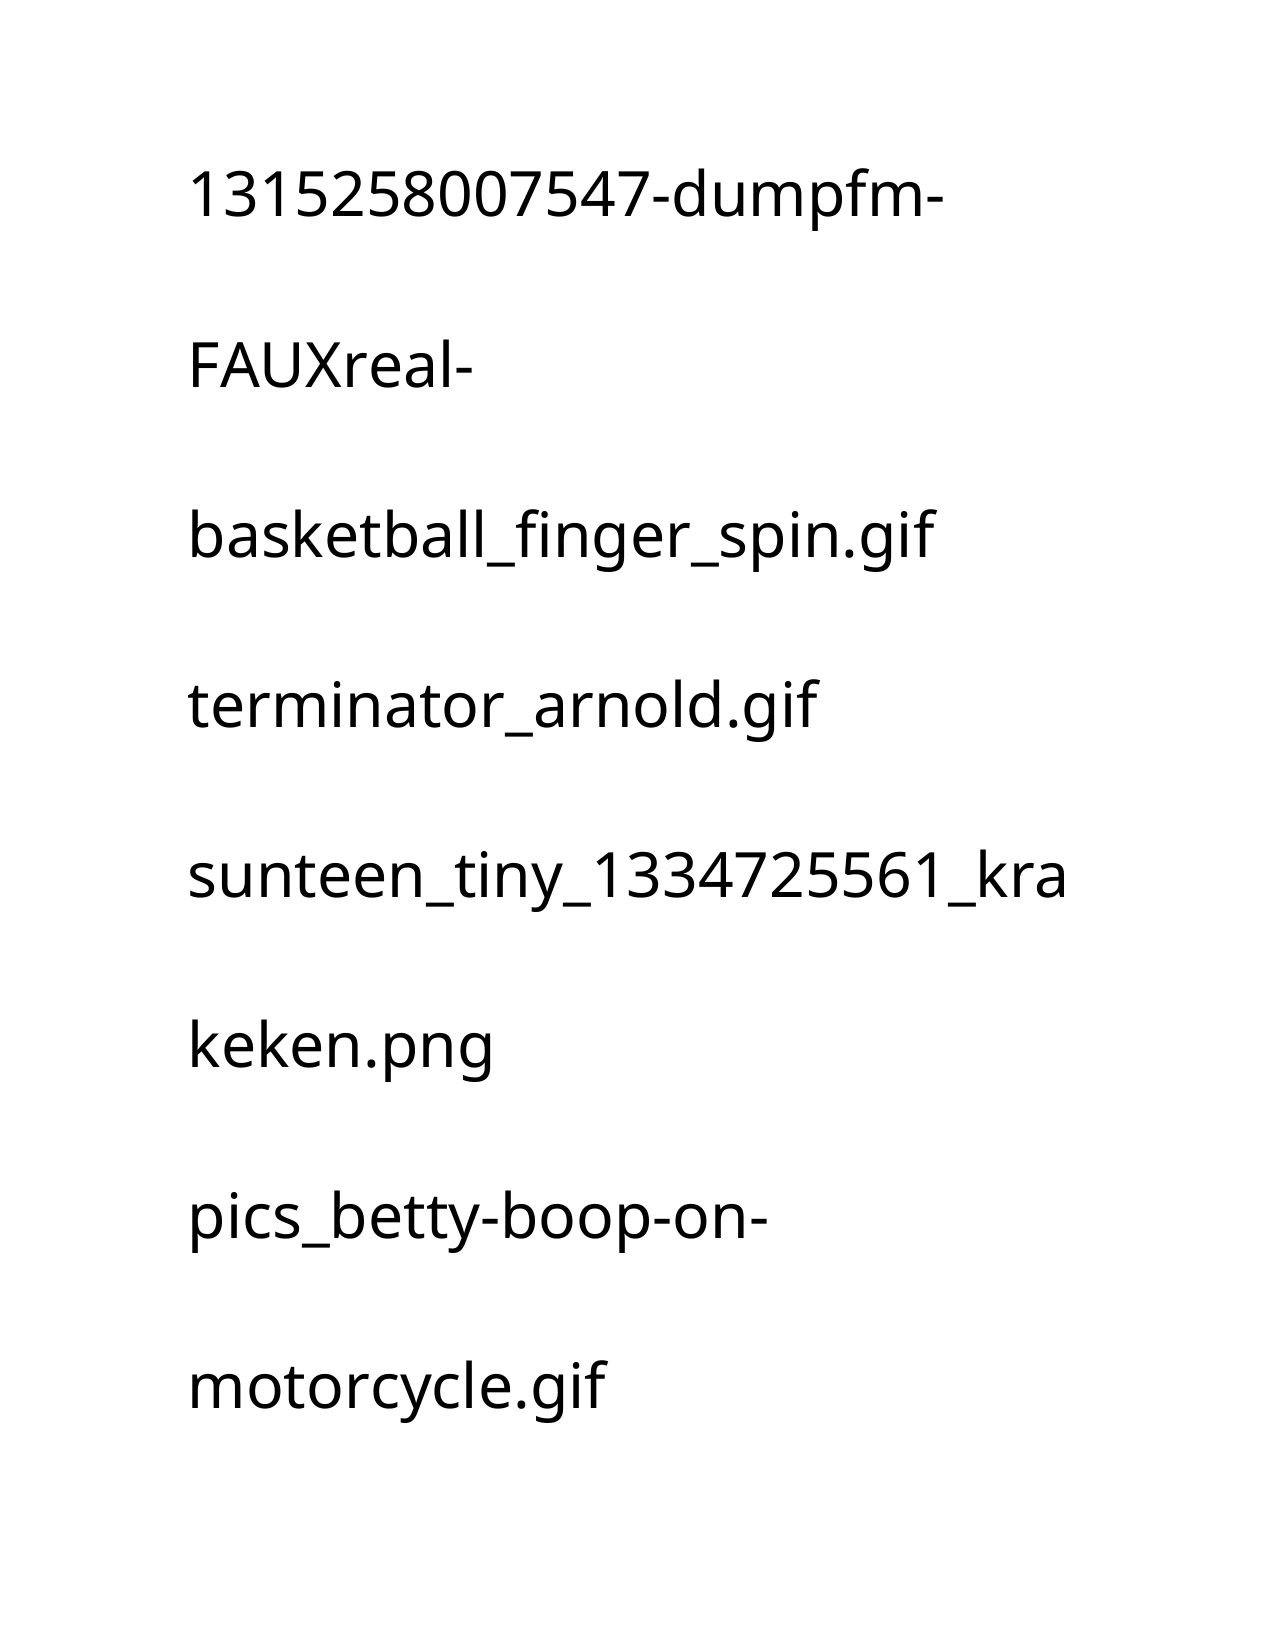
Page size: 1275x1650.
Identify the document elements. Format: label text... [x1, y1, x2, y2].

text terminator_arnold.gif [187, 661, 1087, 746]
text sunteen_tiny_1334725561_krakeken.png [187, 831, 1087, 1086]
text pics_betty-boop-on-motorcycle.gif [187, 1171, 1087, 1427]
text 1315258007547-dumpfm-FAUXreal-basketball_finger_spin.gif [187, 150, 1087, 576]
